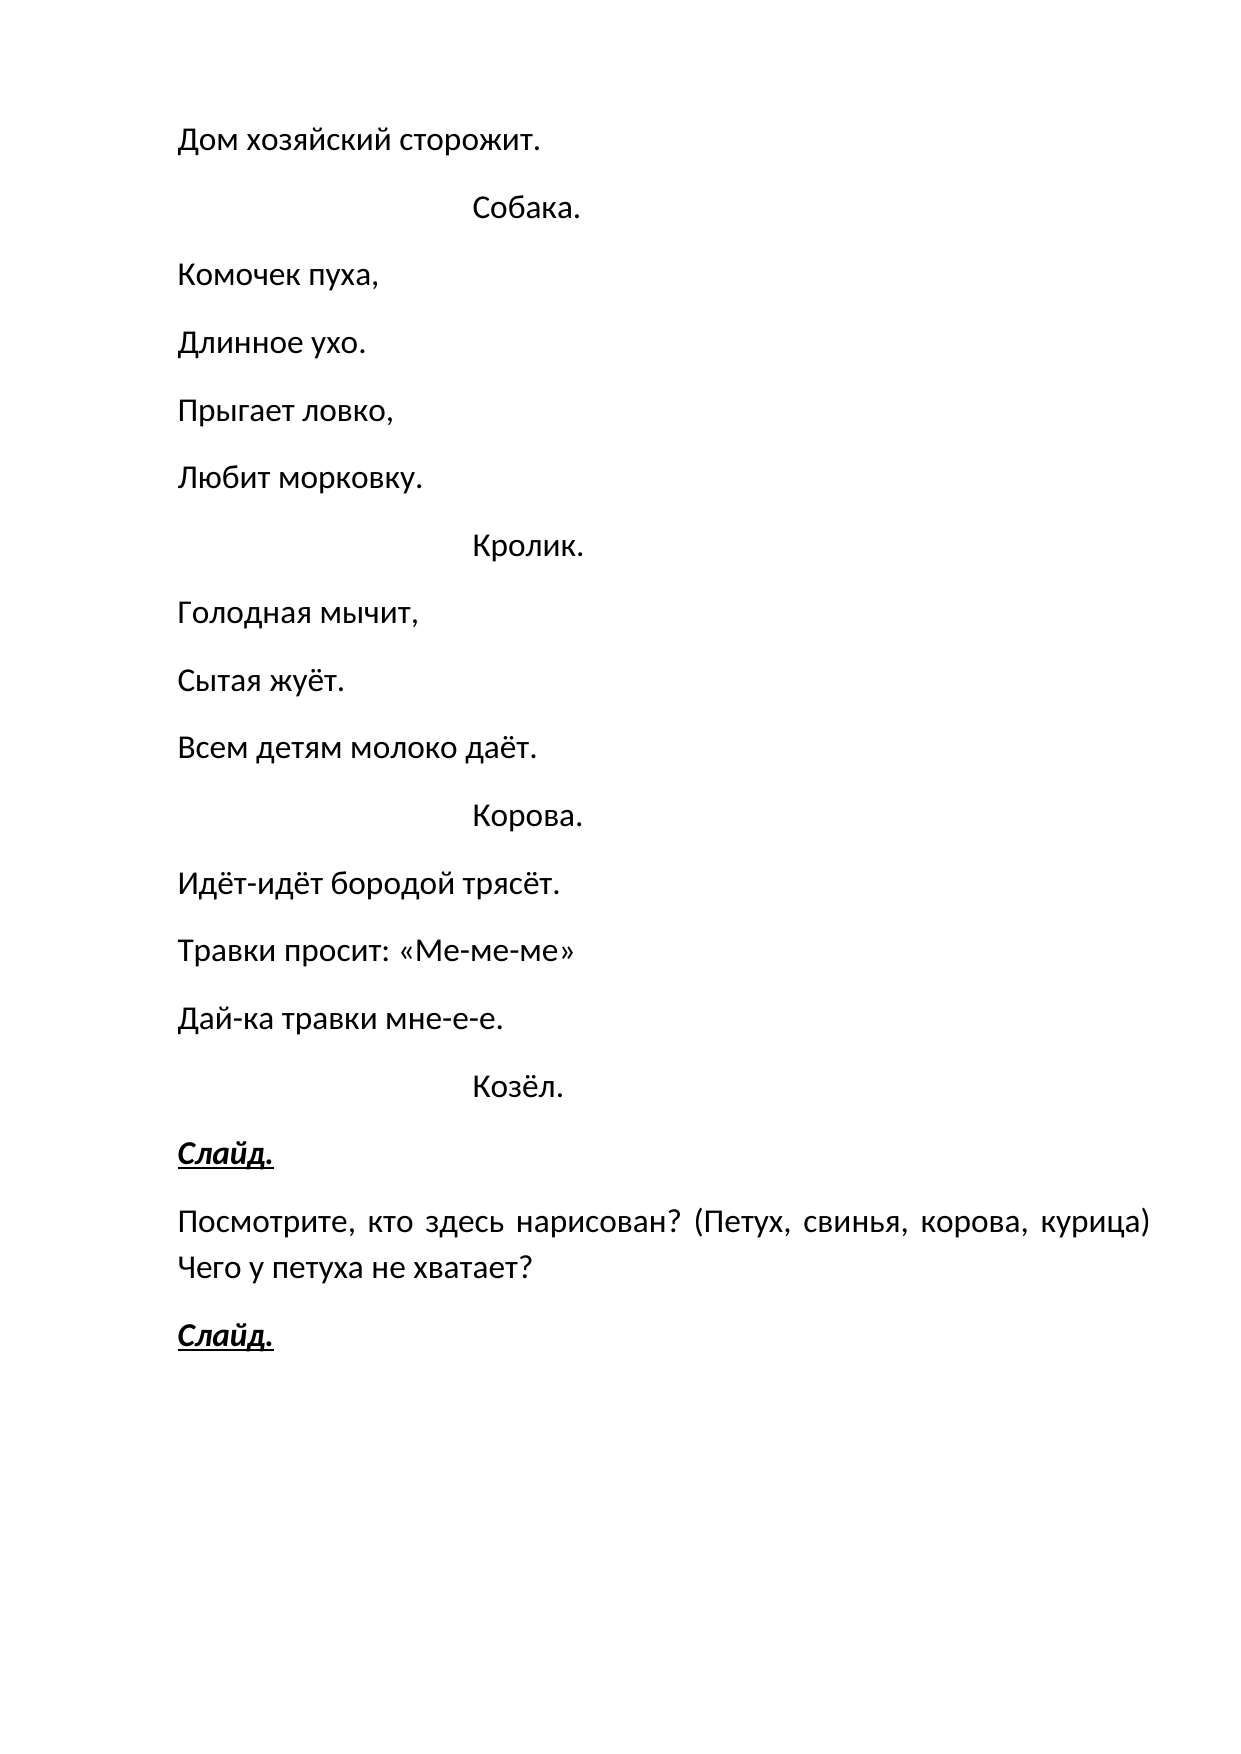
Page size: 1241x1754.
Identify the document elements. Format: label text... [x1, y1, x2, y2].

text Голодная мычит, [177, 591, 1152, 632]
text Посмотрите, кто здесь нарисован? (Петух, свинья, корова, курица) Чего у петуха не хватает? [177, 1200, 1152, 1287]
text Слайд. [177, 1132, 1152, 1173]
text Корова. [177, 794, 1152, 835]
text Всем детям молоко даёт. [177, 727, 1152, 767]
text Козёл. [177, 1064, 1152, 1105]
text Прыгает ловко, [177, 388, 1152, 429]
text Длинное ухо. [177, 321, 1152, 362]
text Собака. [177, 186, 1152, 226]
text Слайд. [177, 1314, 1152, 1355]
text Сытая жуёт. [177, 659, 1152, 700]
text Кролик. [177, 524, 1152, 564]
text Дом хозяйский сторожит. [177, 118, 1152, 159]
text Дай-ка травки мне-е-е. [177, 997, 1152, 1038]
text Травки просит: «Ме-ме-ме» [177, 929, 1152, 970]
text Идёт-идёт бородой трясёт. [177, 862, 1152, 902]
text Комочек пуха, [177, 253, 1152, 294]
text Любит морковку. [177, 456, 1152, 497]
